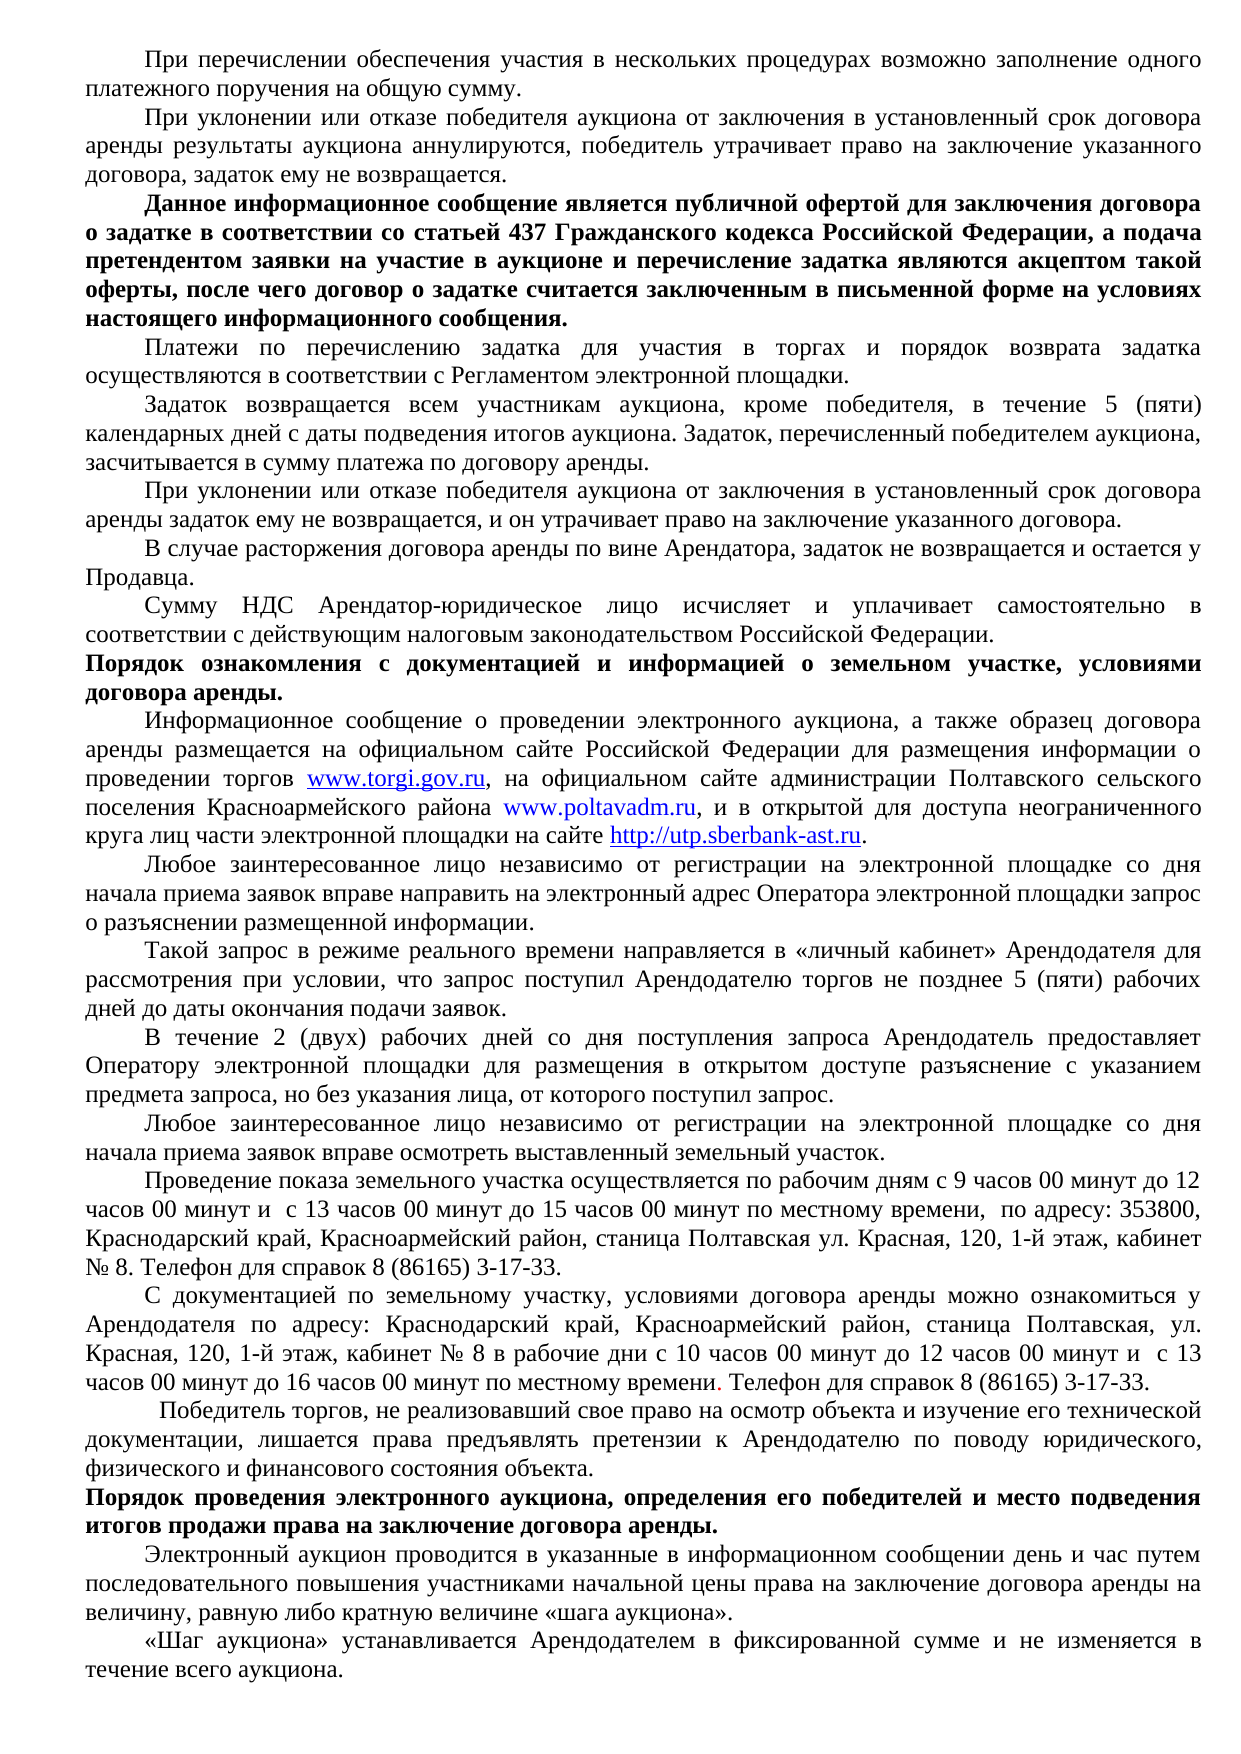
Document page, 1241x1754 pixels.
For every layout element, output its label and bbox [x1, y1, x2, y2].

table_header [74, 44, 1214, 1683]
